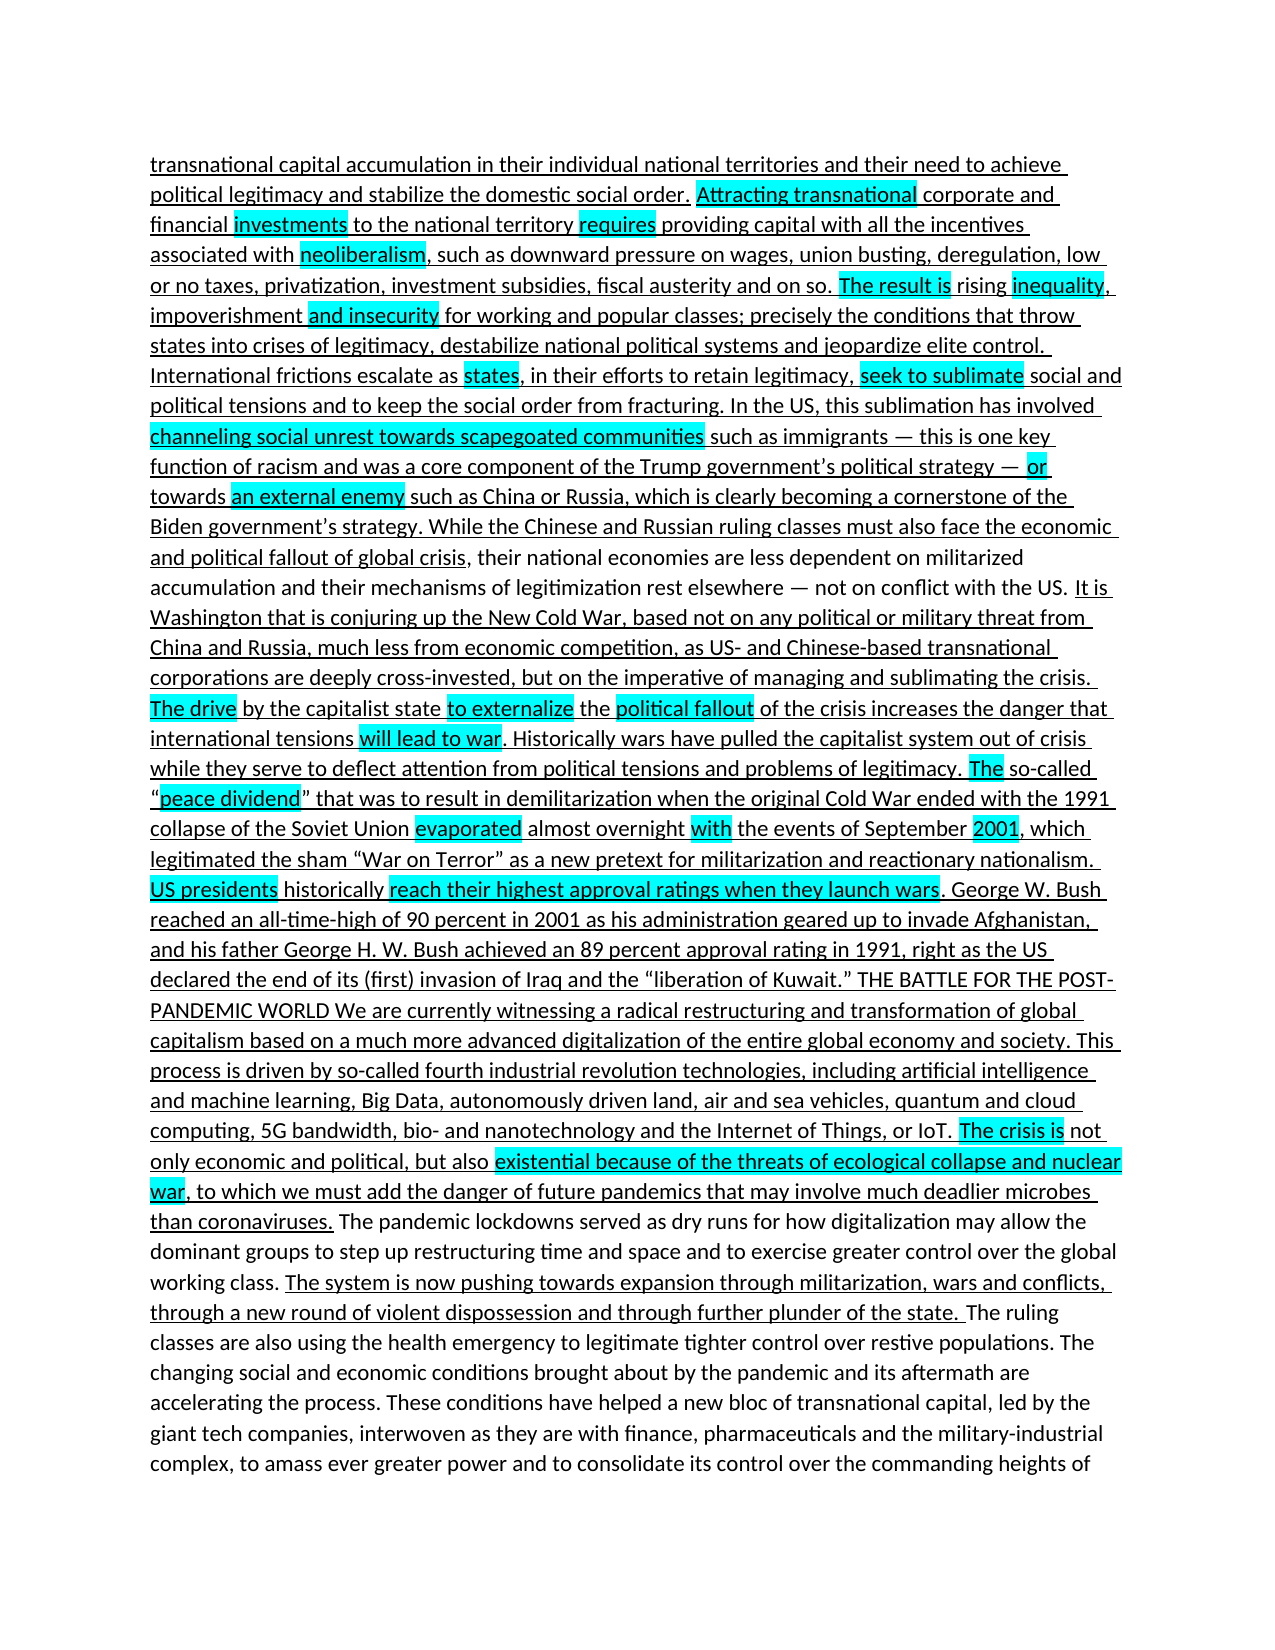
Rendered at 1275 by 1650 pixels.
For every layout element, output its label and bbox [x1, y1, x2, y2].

text [150, 150, 1125, 1477]
